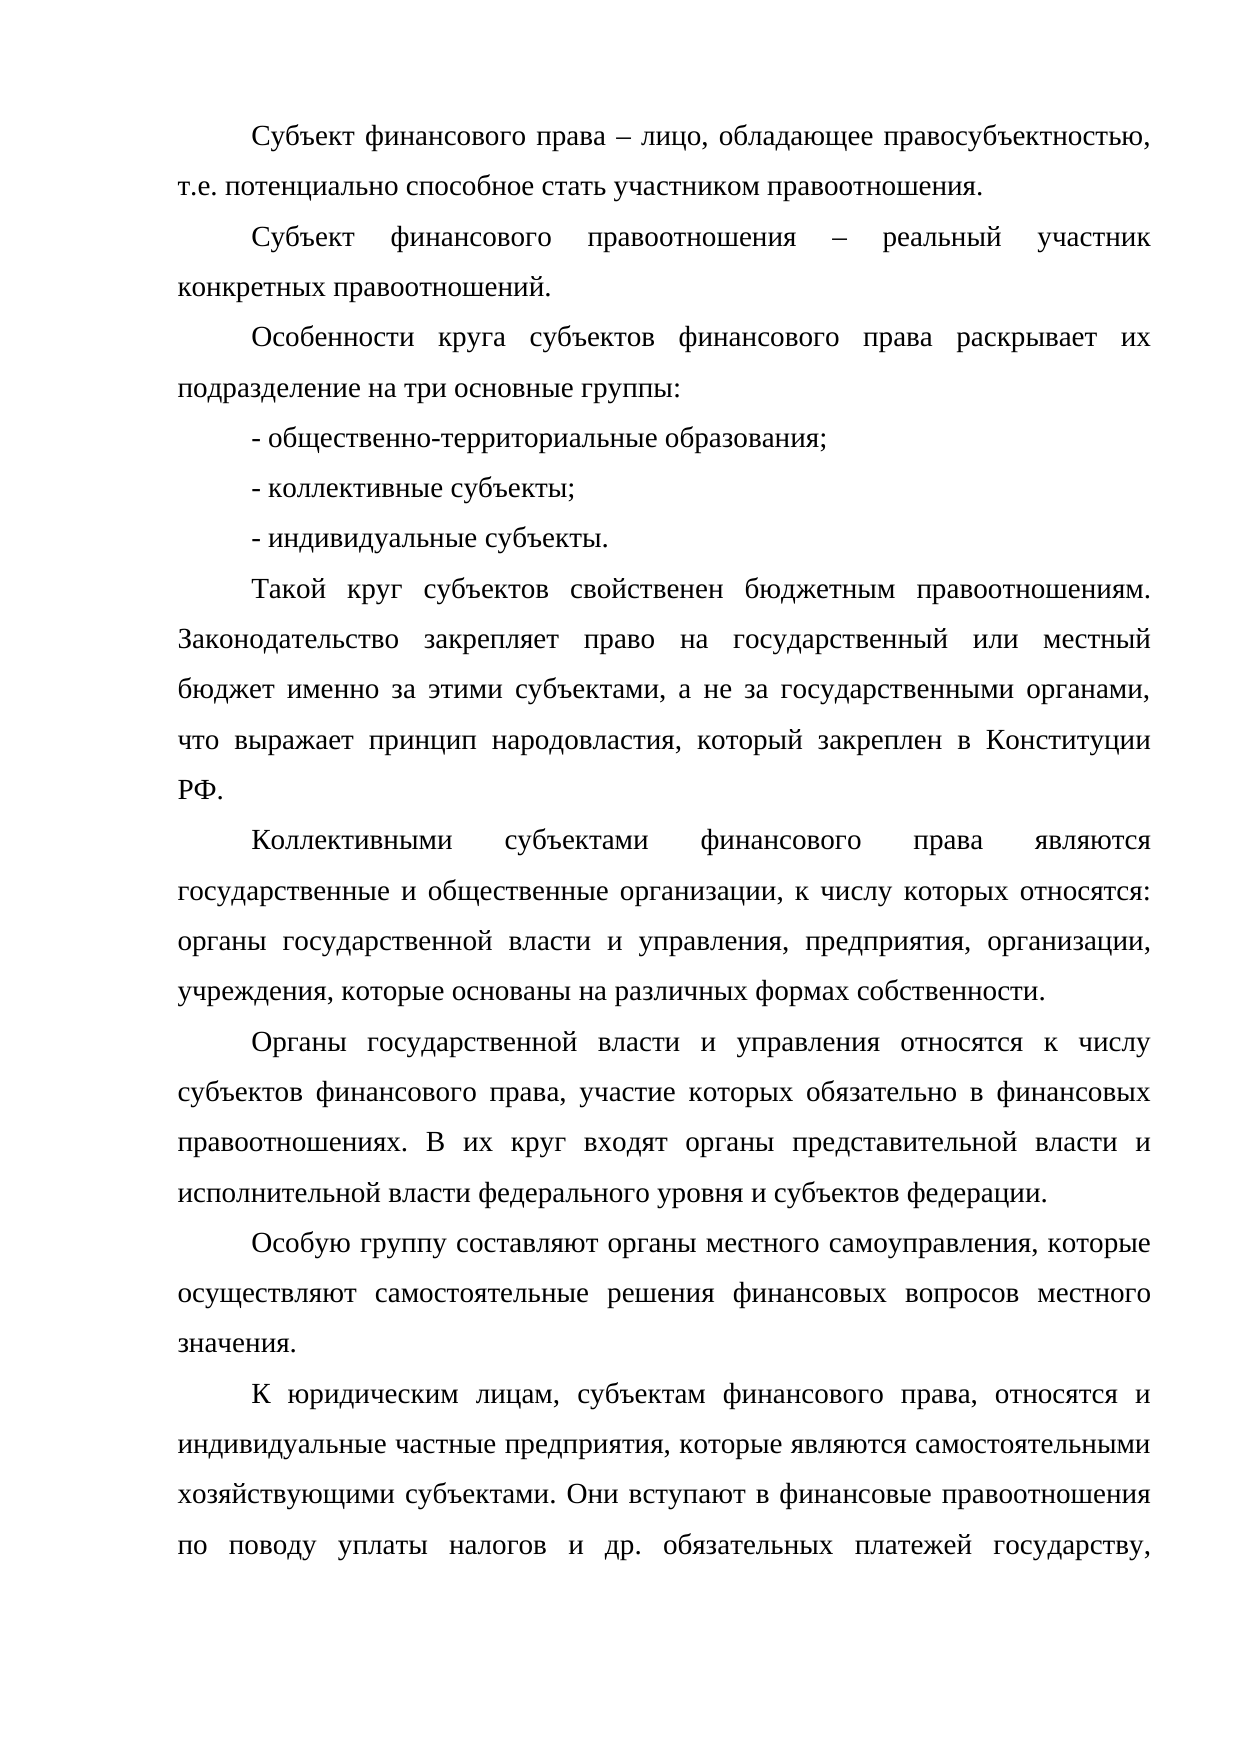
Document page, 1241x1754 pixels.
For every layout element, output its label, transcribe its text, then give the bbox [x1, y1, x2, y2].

text - индивидуальные субъекты. [177, 521, 1152, 554]
text Особенности круга субъектов финансового права раскрывает их подразделение на три основные группы: [177, 319, 1152, 403]
text Особую группу составляют органы местного самоуправления, которые осуществляют самостоятельные решения финансовых вопросов местного значения. [177, 1225, 1152, 1359]
text Субъект финансового правоотношения – реальный участник конкретных правоотношений. [177, 219, 1152, 303]
text - коллективные субъекты; [177, 470, 1152, 504]
text Органы государственной власти и управления относятся к числу субъектов финансового права, участие которых обязательно в финансовых правоотношениях. В их круг входят органы представительной власти и исполнительной власти федерального уровня и субъектов федерации. [177, 1024, 1152, 1208]
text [177, 1376, 1152, 1560]
text Такой круг субъектов свойственен бюджетным правоотношениям. Законодательство закрепляет право на государственный или местный бюджет именно за этими субъектами, а не за государственными органами, что выражает принцип народовластия, который закреплен в Конституции РФ. [177, 571, 1152, 806]
text Коллективными субъектами финансового права являются государственные и общественные организации, к числу которых относятся: органы государственной власти и управления, предприятия, организации, учреждения, которые основаны на различных формах собственности. [177, 822, 1152, 1007]
text Субъект финансового права – лицо, обладающее правосубъектностью, т.е. потенциально способное стать участником правоотношения. [177, 118, 1152, 202]
text - общественно-территориальные образования; [177, 420, 1152, 453]
